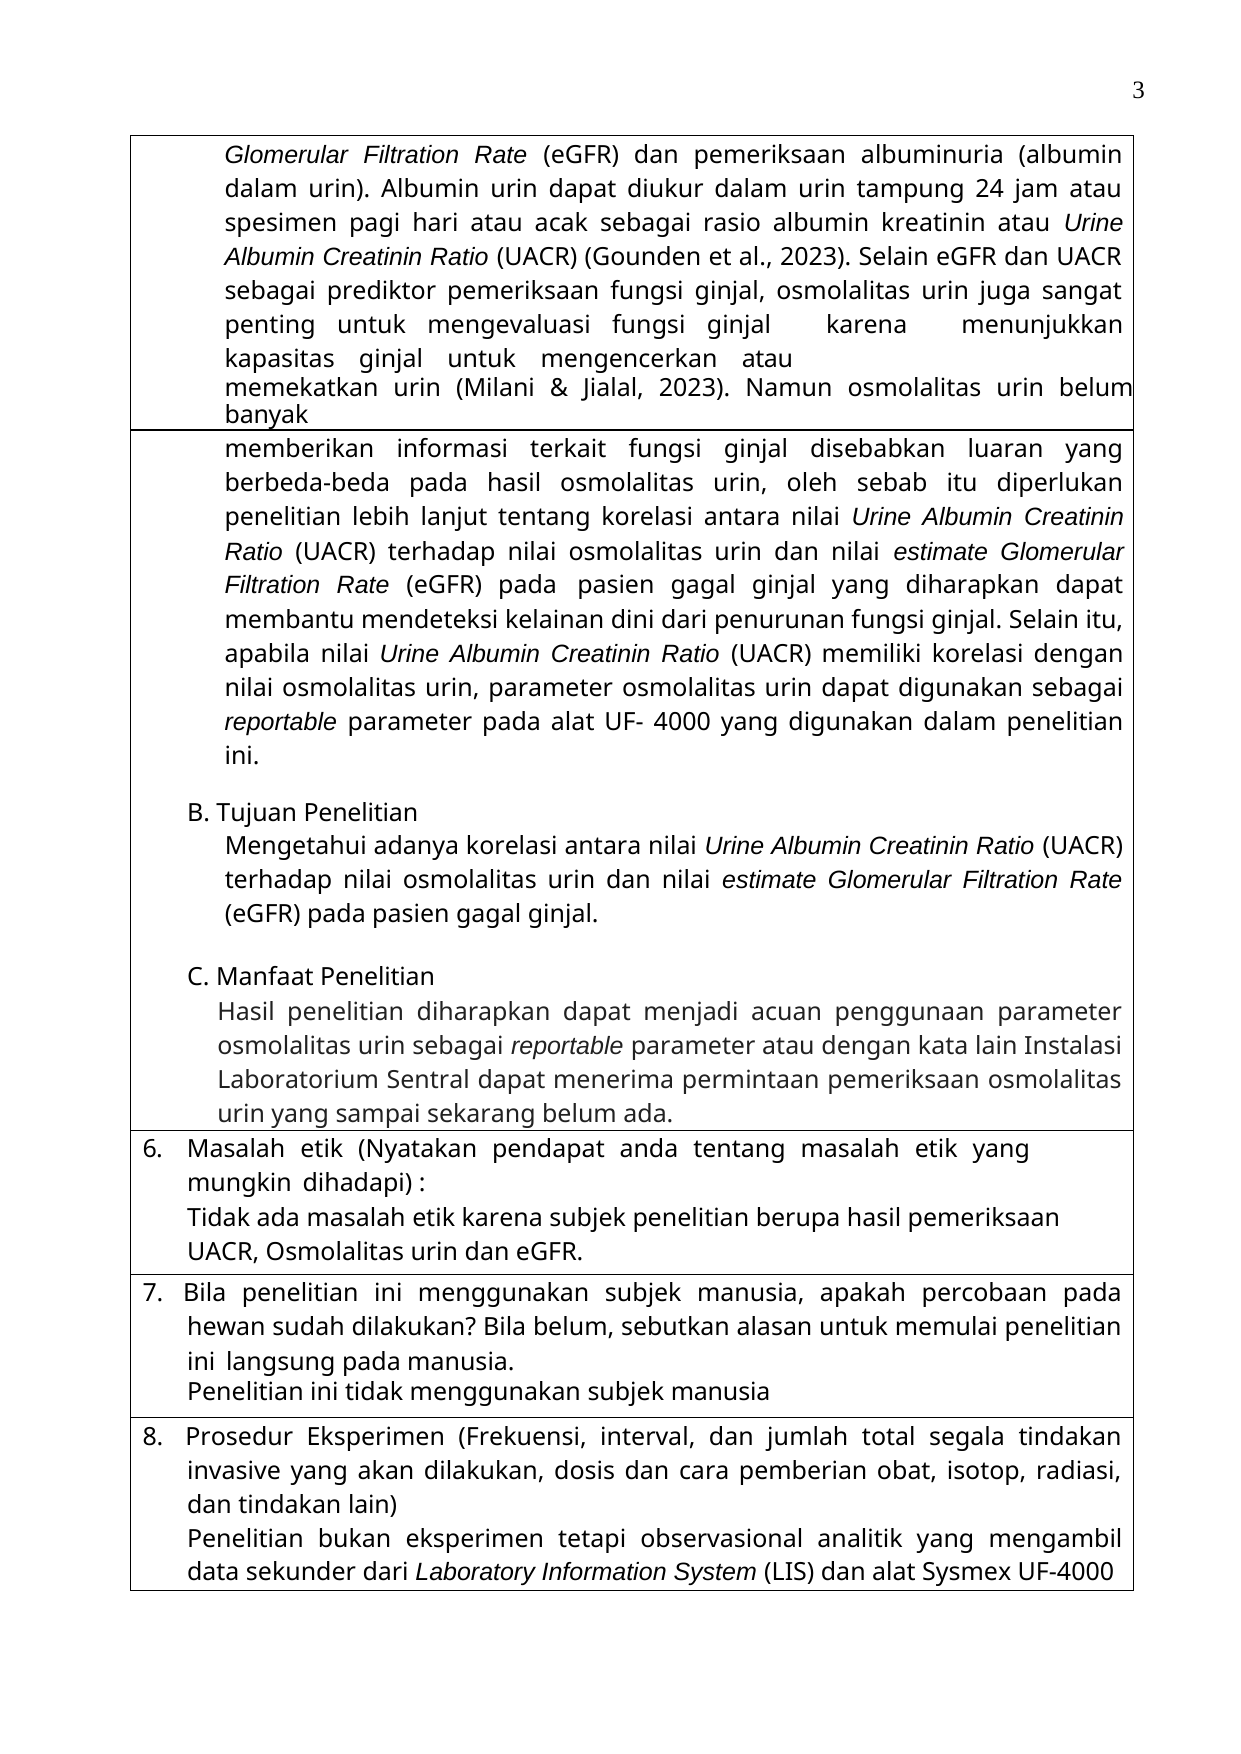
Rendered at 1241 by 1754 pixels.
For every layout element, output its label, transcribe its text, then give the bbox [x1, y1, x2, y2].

table_cell 6. Masalah etik (Nyatakan pendapat anda tentang masalah etik yang mungkin dihadapi) : Tidak ada masalah etik karena subjek penelitian berupa hasil pemeriksaan UACR, Osmolalitas urin dan eGFR. [131, 1131, 1133, 1273]
table_header memberikan informasi terkait fungsi ginjal disebabkan luaran yang berbeda-beda pada hasil osmolalitas urin, oleh sebab itu diperlukan penelitian lebih lanjut tentang korelasi antara nilai Urine Albumin Creatinin Ratio (UACR) terhadap nilai osmolalitas urin dan nilai estimate Glomerular Filtration Rate (eGFR) pada pasien gagal ginjal yang diharapkan dapat membantu mendeteksi kelainan dini dari penurunan fungsi ginjal. Selain itu, apabila nilai Urine Albumin Creatinin Ratio (UACR) memiliki korelasi dengan nilai osmolalitas urin, parameter osmolalitas urin dapat digunakan sebagai reportable parameter pada alat UF- 4000 yang digunakan dalam penelitian ini. B. Tujuan Penelitian Mengetahui adanya korelasi antara nilai Urine Albumin Creatinin Ratio (UACR) terhadap nilai osmolalitas urin dan nilai estimate Glomerular Filtration Rate (eGFR) pada pasien gagal ginjal. C. Manfaat Penelitian Hasil penelitian diharapkan dapat menjadi acuan penggunaan parameter osmolalitas urin sebagai reportable parameter atau dengan kata lain Instalasi Laboratorium Sentral dapat menerima permintaan pemeriksaan osmolalitas urin yang sampai sekarang belum ada. [131, 431, 1133, 1129]
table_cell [131, 136, 1133, 429]
table_cell 8. Prosedur Eksperimen (Frekuensi, interval, dan jumlah total segala tindakan invasive yang akan dilakukan, dosis dan cara pemberian obat, isotop, radiasi, dan tindakan lain) Penelitian bukan eksperimen tetapi observasional analitik yang mengambil data sekunder dari Laboratory Information System (LIS) dan alat Sysmex UF-4000 [131, 1418, 1133, 1589]
table_cell 7. Bila penelitian ini menggunakan subjek manusia, apakah percobaan pada hewan sudah dilakukan? Bila belum, sebutkan alasan untuk memulai penelitian ini langsung pada manusia. Penelitian ini tidak menggunakan subjek manusia [131, 1275, 1133, 1417]
